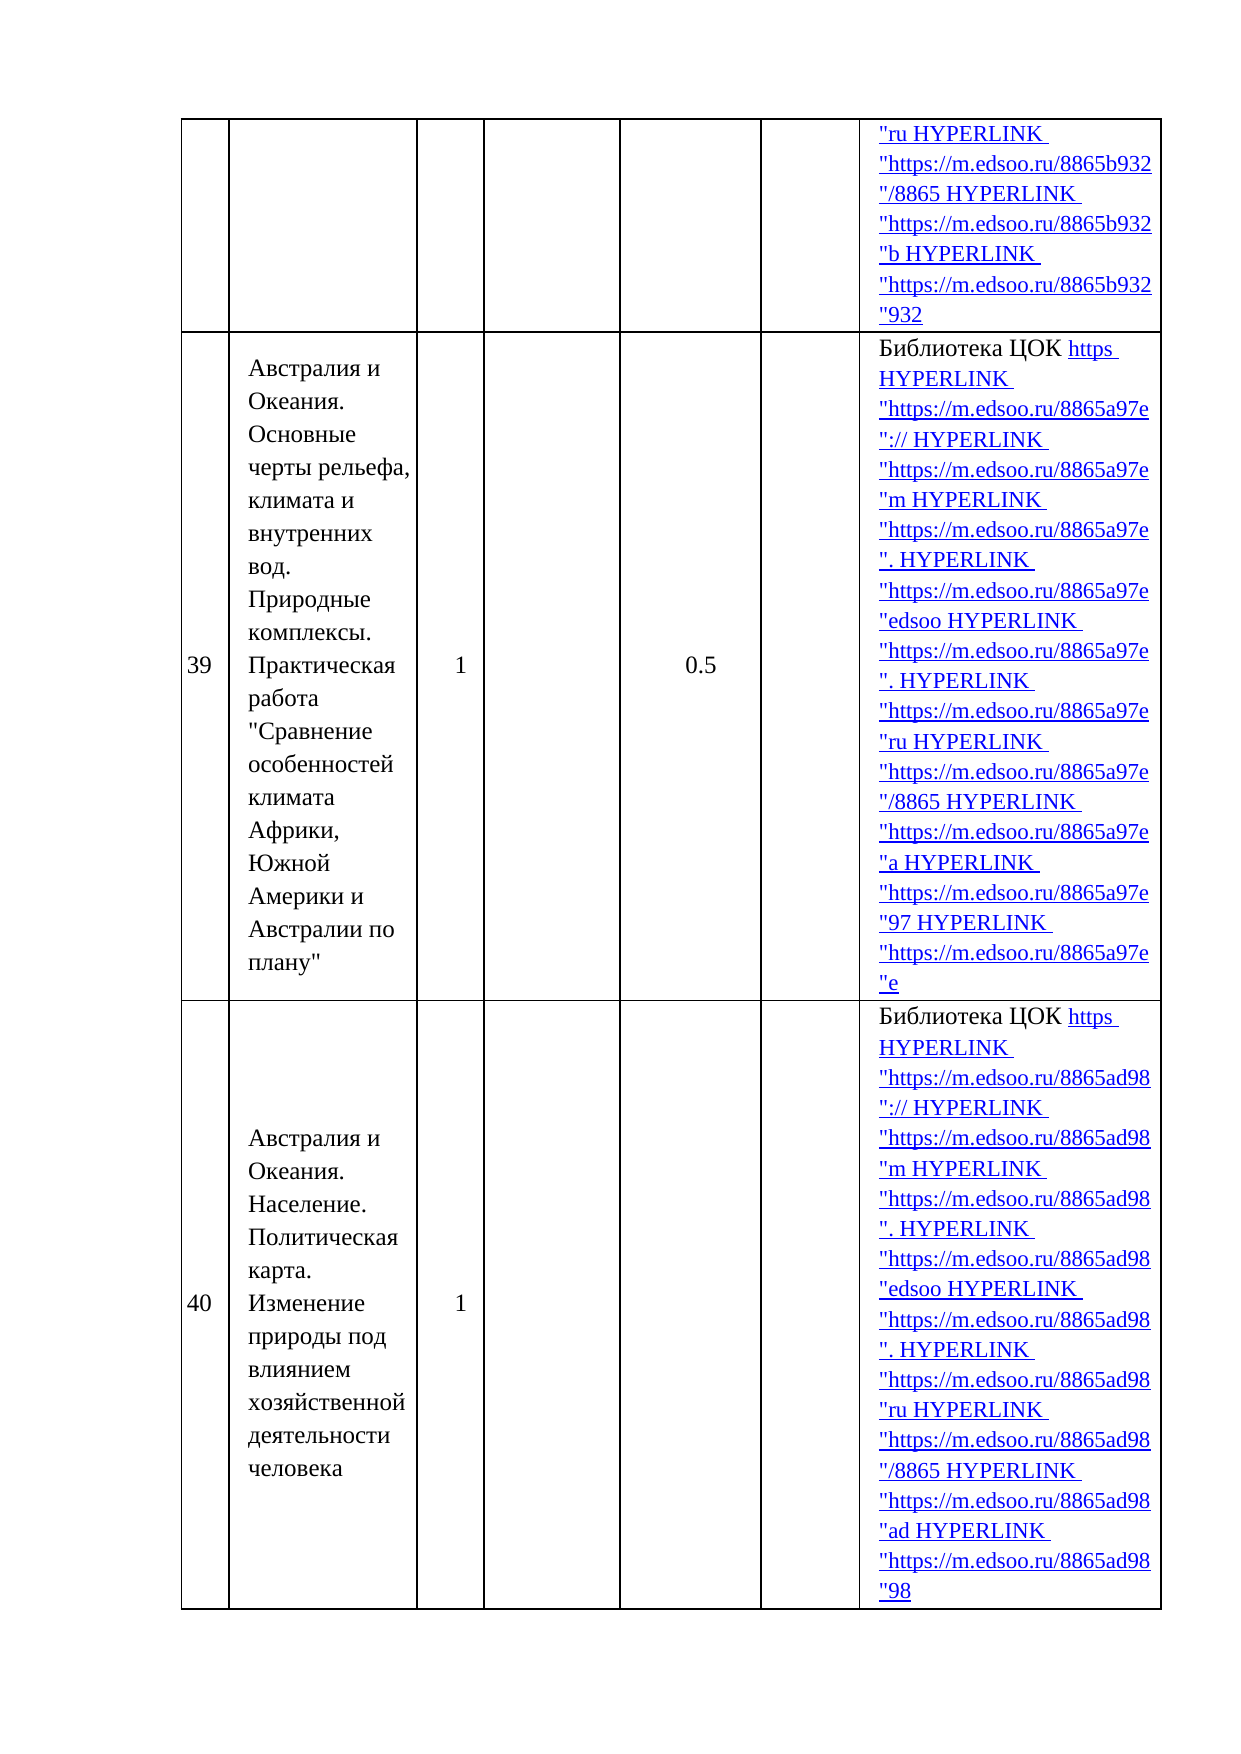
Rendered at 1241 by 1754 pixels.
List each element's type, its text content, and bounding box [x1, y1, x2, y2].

table_cell 0.5 [621, 333, 760, 1000]
table_cell Библиотека ЦОК https HYPERLINK "https://m.edsoo.ru/8865a97e":// HYPERLINK "https://m.edsoo.ru/8865a97e"m HYPERLINK "https://m.edsoo.ru/8865a97e". HYPERLINK "https://m.edsoo.ru/8865a97e"edsoo HYPERLINK "https://m.edsoo.ru/8865a97e". HYPERLINK "https://m.edsoo.ru/8865a97e"ru HYPERLINK "https://m.edsoo.ru/8865a97e"/8865 HYPERLINK "https://m.edsoo.ru/8865a97e"a HYPERLINK "https://m.edsoo.ru/8865a97e"97 HYPERLINK "https://m.edsoo.ru/8865a97e"e [860, 333, 1160, 1000]
table_cell 38 [182, 120, 228, 331]
table_cell Австралия и Океания. Население. Политическая карта. Изменение природы под влиянием хозяйственной деятельности человека [230, 1001, 416, 1608]
table_cell Австралия и Океания. Основные черты рельефа, климата и внутренних вод. Природные комплексы. Практическая работа "Сравнение особенностей климата Африки, Южной Америки и Австралии по плану" [230, 333, 416, 1000]
table_cell 1 [418, 120, 483, 331]
table_cell [762, 333, 859, 1000]
table_cell 39 [182, 333, 228, 1000]
table_cell [485, 120, 619, 331]
table_cell 1 [418, 333, 483, 1000]
table_cell [762, 120, 859, 331]
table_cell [230, 120, 416, 331]
table_cell [621, 120, 760, 331]
table_cell [621, 1001, 760, 1608]
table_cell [860, 120, 1160, 331]
table_cell [485, 1001, 619, 1608]
table_cell Библиотека ЦОК https HYPERLINK "https://m.edsoo.ru/8865ad98":// HYPERLINK "https://m.edsoo.ru/8865ad98"m HYPERLINK "https://m.edsoo.ru/8865ad98". HYPERLINK "https://m.edsoo.ru/8865ad98"edsoo HYPERLINK "https://m.edsoo.ru/8865ad98". HYPERLINK "https://m.edsoo.ru/8865ad98"ru HYPERLINK "https://m.edsoo.ru/8865ad98"/8865 HYPERLINK "https://m.edsoo.ru/8865ad98"ad HYPERLINK "https://m.edsoo.ru/8865ad98"98 [860, 1001, 1160, 1608]
table_cell [762, 1001, 859, 1608]
table_cell 40 [182, 1001, 228, 1608]
table_cell 1 [418, 1001, 483, 1608]
table_cell [485, 333, 619, 1000]
